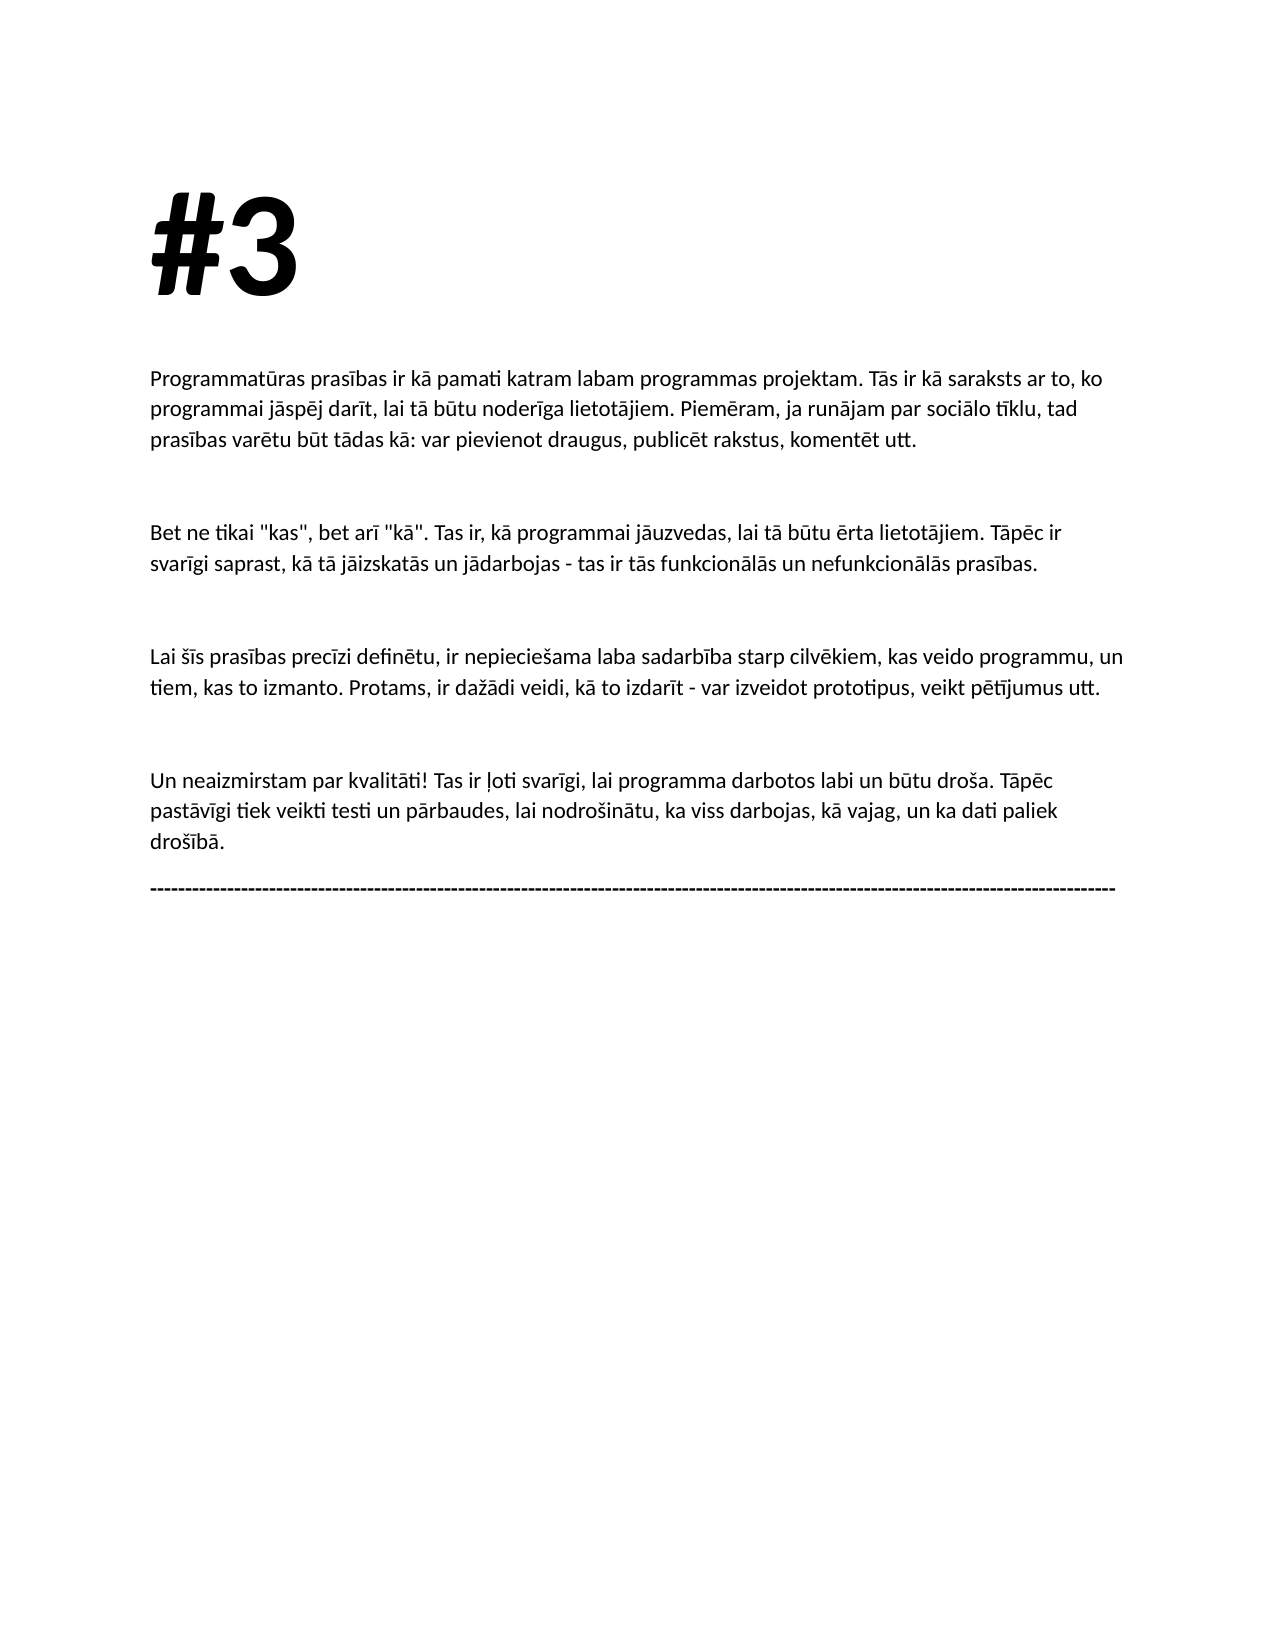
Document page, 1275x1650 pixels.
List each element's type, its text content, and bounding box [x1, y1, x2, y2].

text Un neaizmirstam par kvalitāti! Tas ir ļoti svarīgi, lai programma darbotos labi un būtu droša. Tāpēc pastāvīgi tiek veikti testi un pārbaudes, lai nodrošinātu, ka viss darbojas, kā vajag, un ka dati paliek drošībā. [150, 766, 1125, 855]
text Bet ne tikai "kas", bet arī "kā". Tas ir, kā programmai jāuzvedas, lai tā būtu ērta lietotājiem. Tāpēc ir svarīgi saprast, kā tā jāizskatās un jādarbojas - tas ir tās funkcionālās un nefunkcionālās prasības. [150, 518, 1125, 577]
text ------------------------------------------------------------------------------------------------------------------------------------------ [150, 874, 1125, 902]
text Lai šīs prasības precīzi definētu, ir nepieciešama laba sadarbība starp cilvēkiem, kas veido programmu, un tiem, kas to izmanto. Protams, ir dažādi veidi, kā to izdarīt - var izveidot prototipus, veikt pētījumus utt. [150, 642, 1125, 701]
text #3 [150, 150, 1125, 333]
text Programmatūras prasības ir kā pamati katram labam programmas projektam. Tās ir kā saraksts ar to, ko programmai jāspēj darīt, lai tā būtu noderīga lietotājiem. Piemēram, ja runājam par sociālo tīklu, tad prasības varētu būt tādas kā: var pievienot draugus, publicēt rakstus, komentēt utt. [150, 364, 1125, 453]
